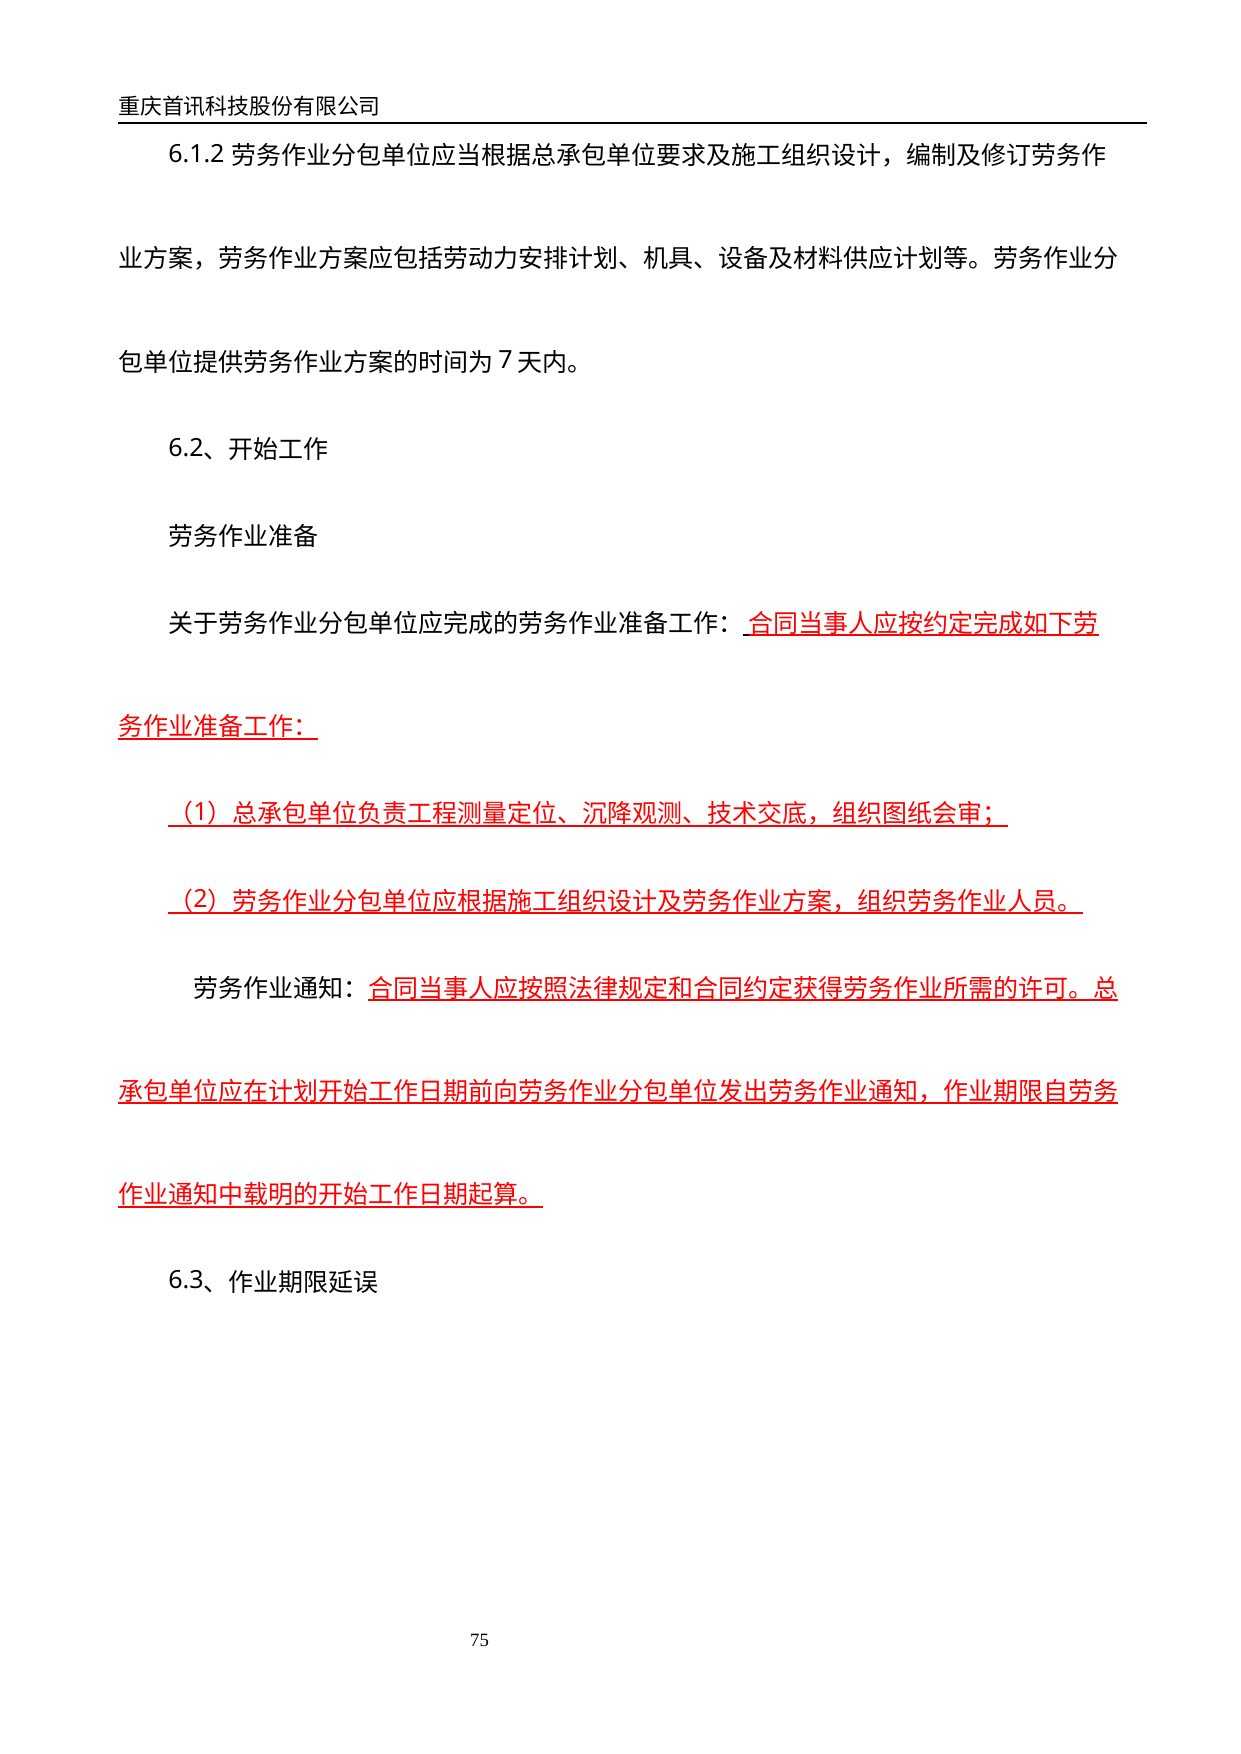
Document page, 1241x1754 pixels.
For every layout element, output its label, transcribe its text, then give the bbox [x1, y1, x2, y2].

text 6.1.2 劳务作业分包单位应当根据总承包单位要求及施工组织设计，编制及修订劳务作业方案，劳务作业方案应包括劳动力安排计划、机具、设备及材料供应计划等。劳务作业分包单位提供劳务作业方案的时间为7天内。 [118, 135, 1122, 411]
text 6.2、开始工作 [118, 429, 1122, 498]
text 劳务作业通知：合同当事人应按照法律规定和合同约定获得劳务作业所需的许可。总承包单位应在计划开始工作日期前向劳务作业分包单位发出劳务作业通知，作业期限自劳务作业通知中载明的开始工作日期起算。 [118, 968, 1122, 1244]
text 劳务作业准备 [118, 516, 1122, 585]
text 6.3、作业期限延误 [118, 1262, 1122, 1331]
text 关于劳务作业分包单位应完成的劳务作业准备工作： 合同当事人应按约定完成如下劳务作业准备工作： [118, 603, 1122, 776]
text （2）劳务作业分包单位应根据施工组织设计及劳务作业方案，组织劳务作业人员。 [118, 881, 1122, 950]
text （1）总承包单位负责工程测量定位、沉降观测、技术交底，组织图纸会审； [118, 794, 1122, 863]
